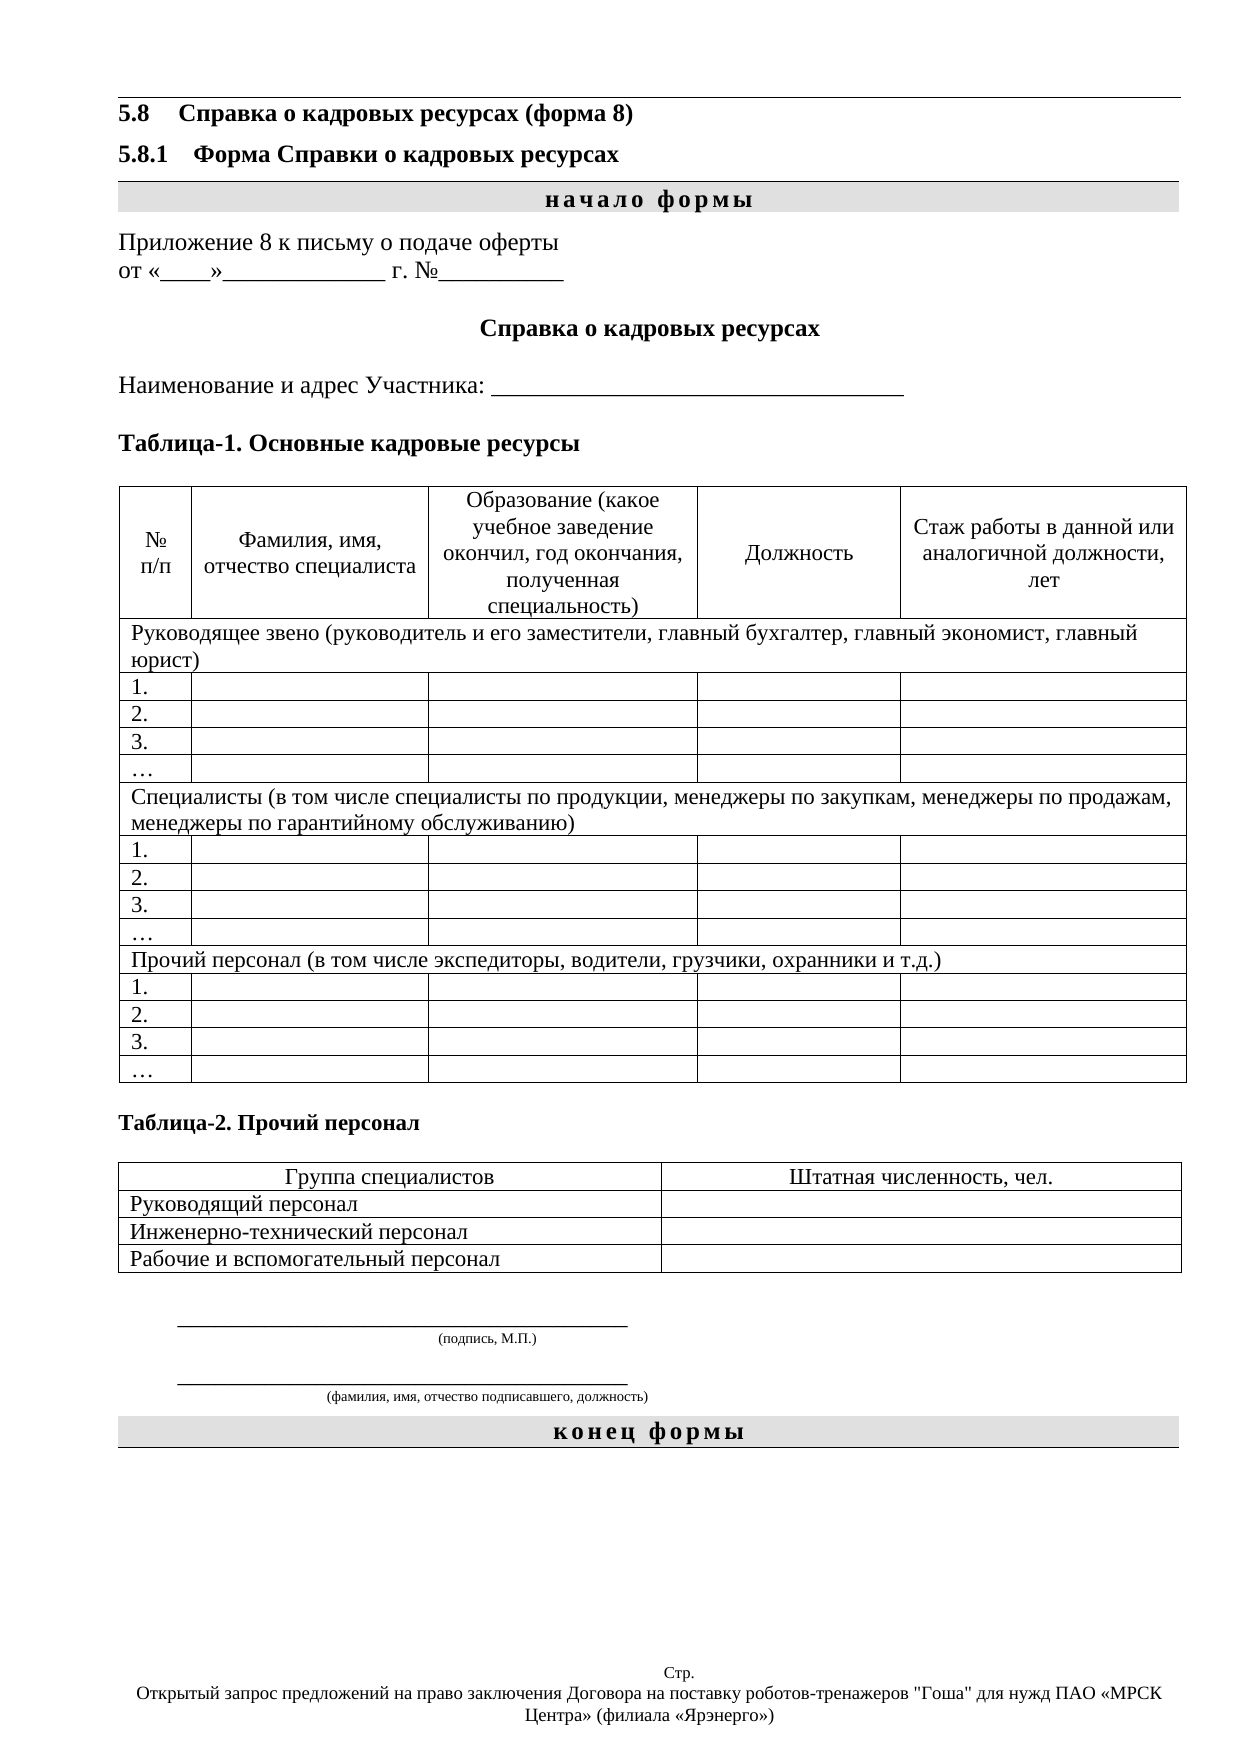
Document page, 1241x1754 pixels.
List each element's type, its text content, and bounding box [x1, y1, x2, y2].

table_cell [429, 864, 697, 890]
text Приложение 8 к письму о подаче оферты от «____»_____________ г. №__________ [118, 227, 1181, 284]
table_cell [120, 673, 191, 699]
table_cell [192, 755, 428, 782]
table_cell Руководящее звено (руководитель и его заместители, главный бухгалтер, главный экономист, главный юрист) [120, 619, 1186, 672]
text Таблица-1. Основные кадровые ресурсы [118, 428, 1181, 457]
table_cell [120, 891, 191, 918]
table_cell [429, 728, 697, 754]
table_cell [192, 1028, 428, 1054]
table_cell Рабочие и вспомогательный персонал [119, 1245, 661, 1272]
table_cell [698, 728, 900, 754]
table_cell [698, 919, 900, 945]
table_cell [192, 891, 428, 918]
table_cell [698, 1056, 900, 1082]
table_cell [901, 755, 1186, 782]
table_cell [698, 864, 900, 890]
table_cell [662, 1218, 1181, 1244]
table_cell [192, 836, 428, 863]
table_cell [192, 974, 428, 1000]
table_cell [120, 1001, 191, 1027]
text Таблица-2. Прочий персонал [118, 1109, 1181, 1136]
table_cell [429, 974, 697, 1000]
table_cell [698, 755, 900, 782]
text ____________________________________ [118, 1359, 1181, 1388]
table_cell [698, 974, 900, 1000]
table_cell [901, 919, 1186, 945]
text начало формы [118, 182, 1179, 212]
table_cell [698, 891, 900, 918]
table_cell [698, 1001, 900, 1027]
table_cell [429, 836, 697, 863]
text (подпись, М.П.) [118, 1330, 797, 1359]
table_cell [192, 864, 428, 890]
table_cell [429, 755, 697, 782]
table_header Образование (какое учебное заведение окончил, год окончания, полученная специальность) [429, 487, 697, 618]
table_cell [698, 836, 900, 863]
table_cell [192, 701, 428, 727]
text конец формы [118, 1416, 1179, 1447]
table_cell [698, 673, 900, 699]
table_header Должность [698, 487, 900, 618]
table_cell [698, 701, 900, 727]
table_cell [901, 673, 1186, 699]
table_cell [120, 728, 191, 754]
table_cell [120, 974, 191, 1000]
table_cell [192, 1001, 428, 1027]
table_cell [429, 891, 697, 918]
table_cell [901, 1001, 1186, 1027]
table_cell [120, 1028, 191, 1054]
text Справка о кадровых ресурсах [118, 313, 1181, 342]
table_header № п/п [120, 487, 191, 618]
subtitle Форма Справки о кадровых ресурсах [118, 139, 1181, 168]
table_cell [429, 1056, 697, 1082]
table_cell Руководящий персонал [119, 1191, 661, 1217]
table_cell [901, 701, 1186, 727]
table_cell [662, 1245, 1181, 1272]
table_cell [662, 1191, 1181, 1217]
table_cell [429, 701, 697, 727]
text ____________________________________ [118, 1301, 1181, 1330]
table_cell [901, 891, 1186, 918]
table_cell Инженерно-технический персонал [119, 1218, 661, 1244]
table_cell Прочий персонал (в том числе экспедиторы, водители, грузчики, охранники и т.д.) [120, 946, 1186, 972]
table_cell [429, 673, 697, 699]
table_cell [192, 1056, 428, 1082]
text Наименование и адрес Участника: _________________________________ [118, 371, 1181, 399]
table_cell [901, 864, 1186, 890]
text (фамилия, имя, отчество подписавшего, должность) [118, 1388, 797, 1416]
table_cell [429, 1001, 697, 1027]
table_cell [901, 728, 1186, 754]
table_header Штатная численность, чел. [662, 1163, 1181, 1189]
table_cell [192, 919, 428, 945]
table_cell [120, 836, 191, 863]
table_cell [901, 1056, 1186, 1082]
table_cell [698, 1028, 900, 1054]
table_cell [120, 701, 191, 727]
table_cell … [120, 919, 191, 945]
subtitle Справка о кадровых ресурсах (форма 8) [118, 98, 1181, 127]
table_header Группа специалистов [119, 1163, 661, 1189]
table_cell [429, 919, 697, 945]
table_cell … [120, 755, 191, 782]
table_cell [429, 1028, 697, 1054]
table_cell [192, 673, 428, 699]
table_cell [120, 864, 191, 890]
table_header Стаж работы в данной или аналогичной должности, лет [901, 487, 1186, 618]
table_cell … [120, 1056, 191, 1082]
table_cell [901, 1028, 1186, 1054]
table_cell [901, 974, 1186, 1000]
table_cell [901, 836, 1186, 863]
table_cell Специалисты (в том числе специалисты по продукции, менеджеры по закупкам, менеджеры по продажам, менеджеры по гарантийному обслуживанию) [120, 783, 1186, 835]
table_header Фамилия, имя, отчество специалиста [192, 487, 428, 618]
table_cell [192, 728, 428, 754]
